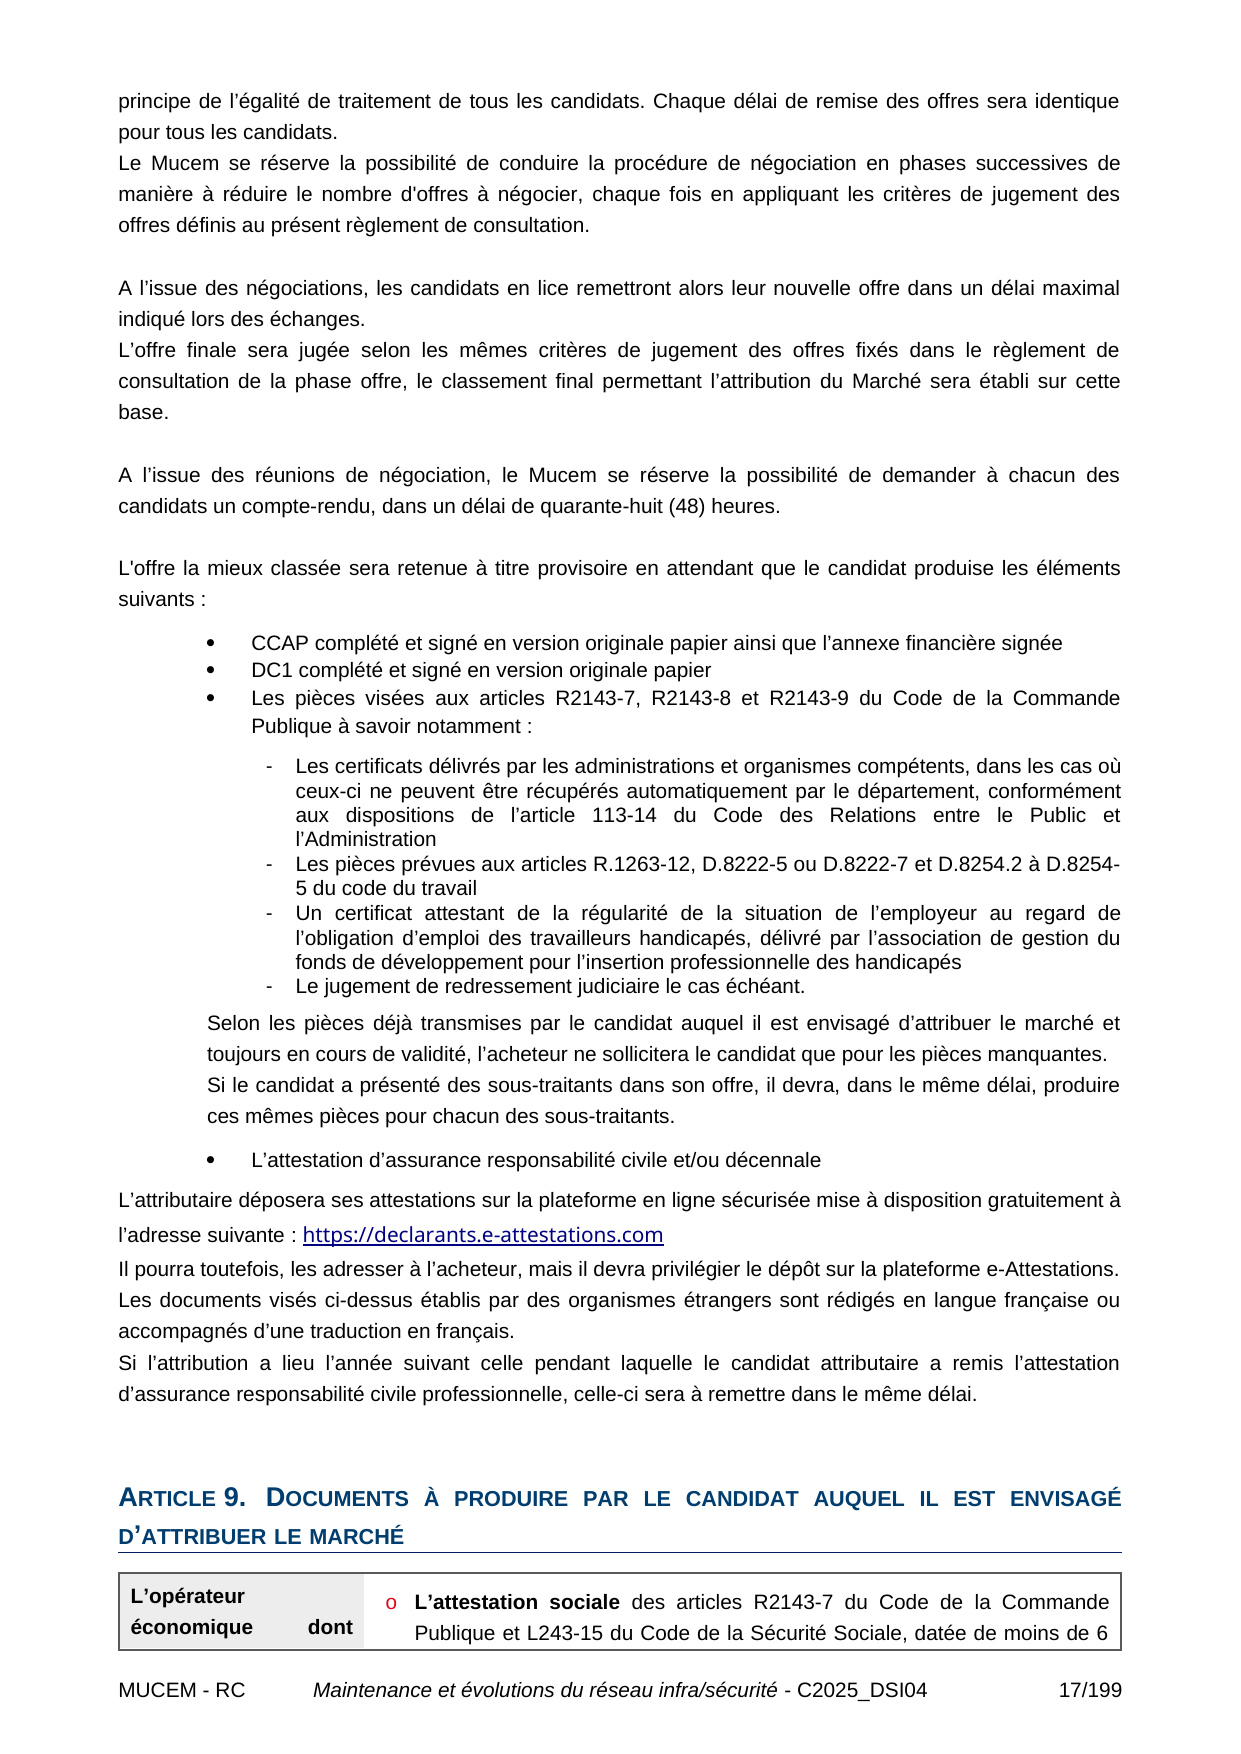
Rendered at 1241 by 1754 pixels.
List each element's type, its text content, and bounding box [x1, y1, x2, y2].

list Un certificat attestant de la régularité de la situation de l’employeur au regard de l’obligation d’emploi des travailleurs handicapés, délivré par l’association de gestion du fonds de développement pour l’insertion professionnelle des handicapés [266, 900, 1122, 973]
text A l’issue des réunions de négociation, le Mucem se réserve la possibilité de demander à chacun des candidats un compte-rendu, dans un délai de quarante-huit (48) heures. [118, 462, 1122, 517]
text Il pourra toutefois, les adresser à l’acheteur, mais il devra privilégier le dépôt sur la plateforme e-Attestations. [118, 1257, 1122, 1281]
text Si l’attribution a lieu l’année suivant celle pendant laquelle le candidat attributaire a remis l’attestation d’assurance responsabilité civile professionnelle, celle-ci sera à remettre dans le même délai. [118, 1351, 1122, 1406]
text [118, 89, 1122, 144]
text Selon les pièces déjà transmises par le candidat auquel il est envisagé d’attribuer le marché et toujours en cours de validité, l’acheteur ne sollicitera le candidat que pour les pièces manquantes. [207, 1011, 1122, 1066]
text A l’issue des négociations, les candidats en lice remettront alors leur nouvelle offre dans un délai maximal indiqué lors des échanges. [118, 276, 1122, 331]
list L’attestation d’assurance responsabilité civile et/ou décennale [207, 1148, 1122, 1172]
text Si le candidat a présenté des sous-traitants dans son offre, il devra, dans le même délai, produire ces mêmes pièces pour chacun des sous-traitants. [207, 1073, 1122, 1128]
text L’offre finale sera jugée selon les mêmes critères de jugement des offres fixés dans le règlement de consultation de la phase offre, le classement final permettant l’attribution du Marché sera établi sur cette base. [118, 338, 1122, 424]
list CCAP complété et signé en version originale papier ainsi que l’annexe financière signée [207, 631, 1122, 655]
list Les certificats délivrés par les administrations et organismes compétents, dans les cas où ceux-ci ne peuvent être récupérés automatiquement par le département, conformément aux dispositions de l’article 113-14 du Code des Relations entre le Public et l’Administration [266, 753, 1122, 851]
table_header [364, 1574, 1120, 1648]
text L’attributaire déposera ses attestations sur la plateforme en ligne sécurisée mise à disposition gratuitement à l’adresse suivante : https://declarants.e-attestations.com [118, 1188, 1122, 1249]
list Les pièces visées aux articles R2143-7, R2143-8 et R2143-9 du Code de la Commande Publique à savoir notamment : [207, 686, 1122, 737]
text Le Mucem se réserve la possibilité de conduire la procédure de négociation en phases successives de manière à réduire le nombre d'offres à négocier, chaque fois en appliquant les critères de jugement des offres définis au présent règlement de consultation. [118, 151, 1122, 237]
text Les documents visés ci-dessus établis par des organismes étrangers sont rédigés en langue française ou accompagnés d’une traduction en français. [118, 1288, 1122, 1343]
text L'offre la mieux classée sera retenue à titre provisoire en attendant que le candidat produise les éléments suivants : [118, 556, 1122, 611]
list Le jugement de redressement judiciaire le cas échéant. [266, 973, 1122, 999]
list Les pièces prévues aux articles R.1263-12, D.8222-5 ou D.8222-7 et D.8254.2 à D.8254-5 du code du travail [266, 851, 1122, 900]
list DC1 complété et signé en version originale papier [207, 658, 1122, 682]
subtitle Documents à produire par le candidat auquel il est envisagé d’attribuer le marché [118, 1481, 1122, 1552]
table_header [120, 1574, 364, 1648]
